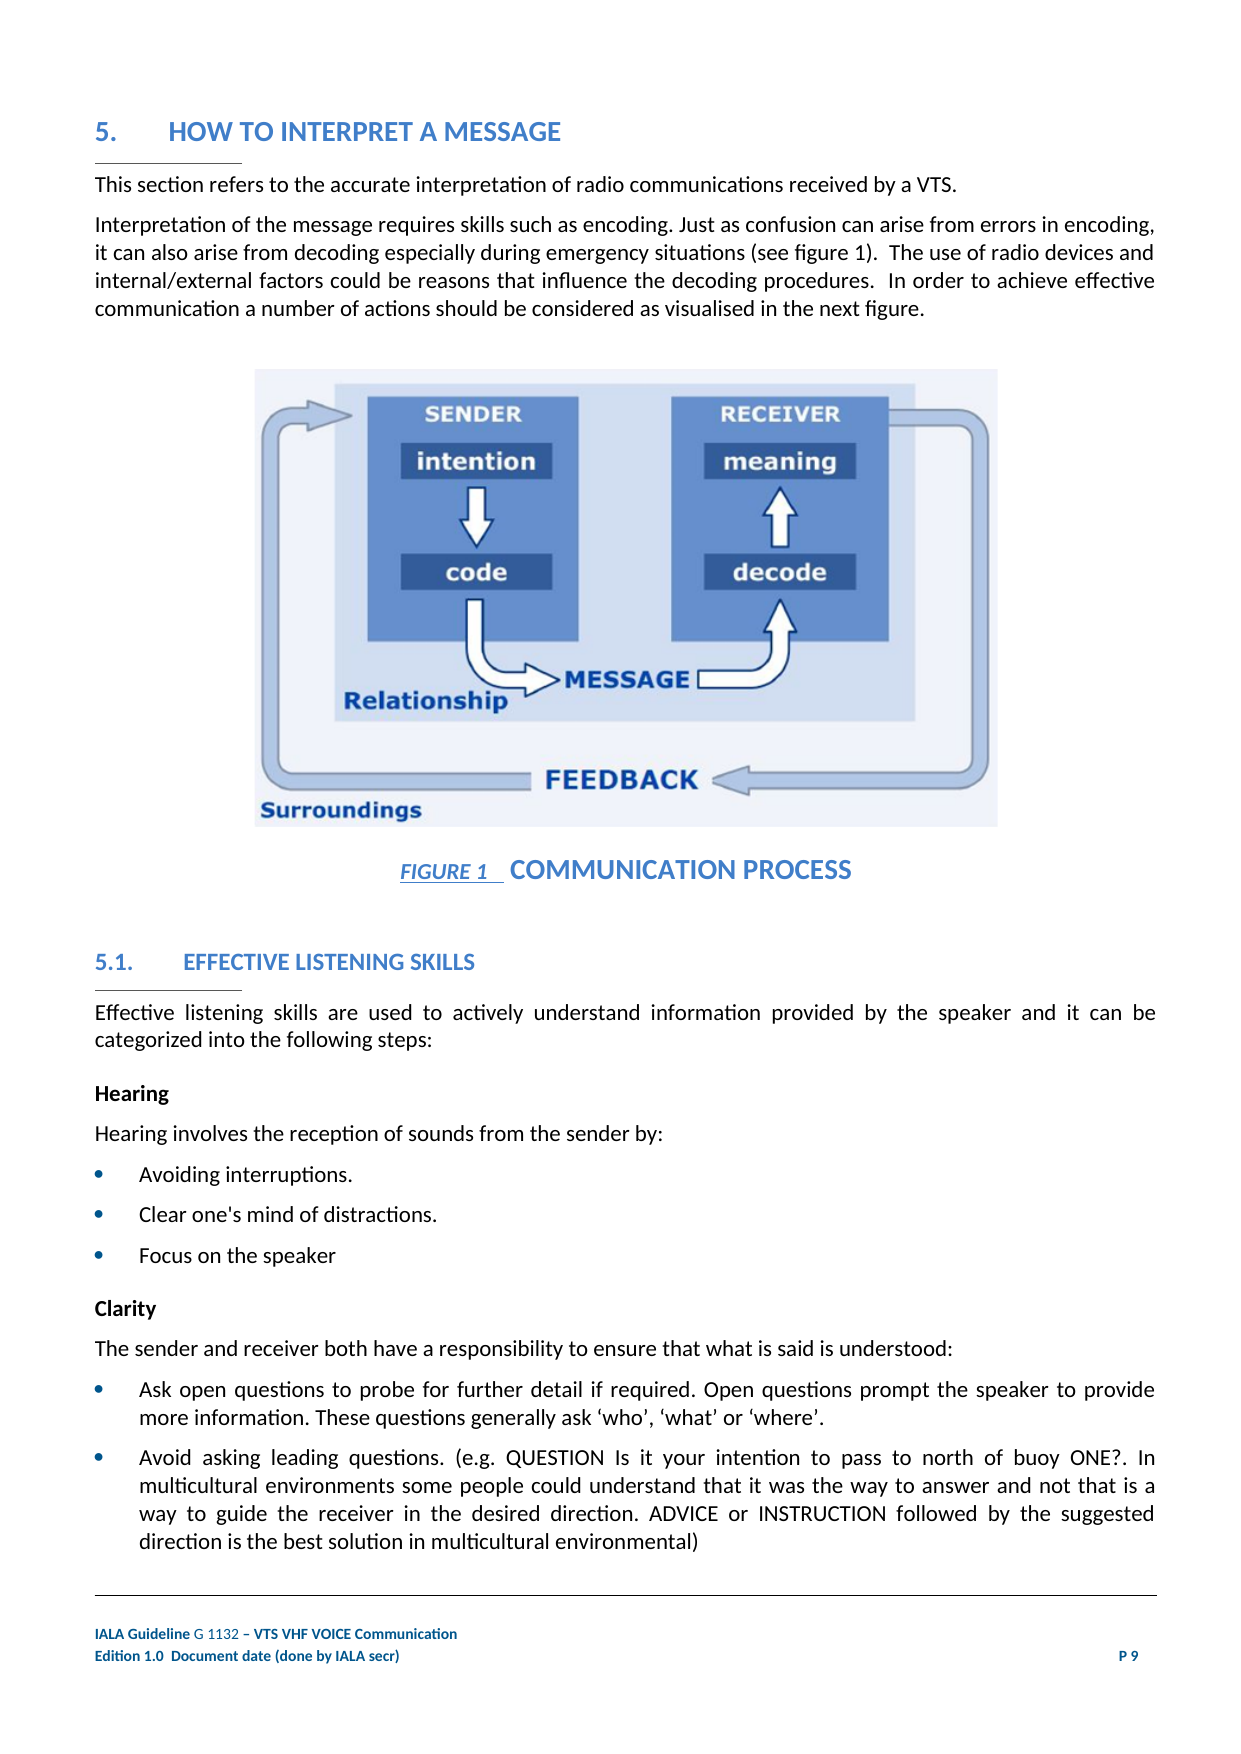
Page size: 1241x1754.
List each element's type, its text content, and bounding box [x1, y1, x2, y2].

list Interpretation of the message requires skills such as encoding. Just as confusion can arise from errors in encoding, it can also arise from decoding especially during emergency situations (see figure 1). The use of radio devices and internal/external factors could be reasons that influence the decoding procedures. In order to achieve effective communication a number of actions should be considered as visualised in the next figure. [94, 211, 1157, 323]
text Clear one's mind of distractions. [94, 1200, 1157, 1228]
subtitle EFFECTIVE LISTENING SKILLS [94, 946, 1157, 977]
list Effective listening skills are used to actively understand information provided by the speaker and it can be categorized into the following steps: [94, 998, 1157, 1054]
text Avoid asking leading questions. (e.g. QUESTION Is it your intention to pass to north of buoy ONE?. In multicultural environments some people could understand that it was the way to answer and not that is a way to guide the receiver in the desired direction. ADVICE or INSTRUCTION followed by the suggested direction is the best solution in multicultural environmental) [94, 1443, 1157, 1555]
text This section refers to the accurate interpretation of radio communications received by a VTS. [94, 170, 1157, 198]
list Hearing [94, 1079, 1157, 1107]
text Communication process [94, 851, 1157, 887]
list Hearing involves the reception of sounds from the sender by: [94, 1119, 1157, 1147]
text Avoiding interruptions. [94, 1160, 1157, 1188]
list Clarity [94, 1294, 1157, 1322]
text Focus on the speaker [94, 1241, 1157, 1269]
text Ask open questions to probe for further detail if required. Open questions prompt the speaker to provide more information. These questions generally ask ‘who’, ‘what’ or ‘where’. [94, 1375, 1157, 1431]
subtitle HOW TO INTERPRET A MESSAGE [94, 113, 1157, 149]
list The sender and receiver both have a responsibility to ensure that what is said is understood: [94, 1334, 1157, 1362]
picture [254, 369, 998, 827]
